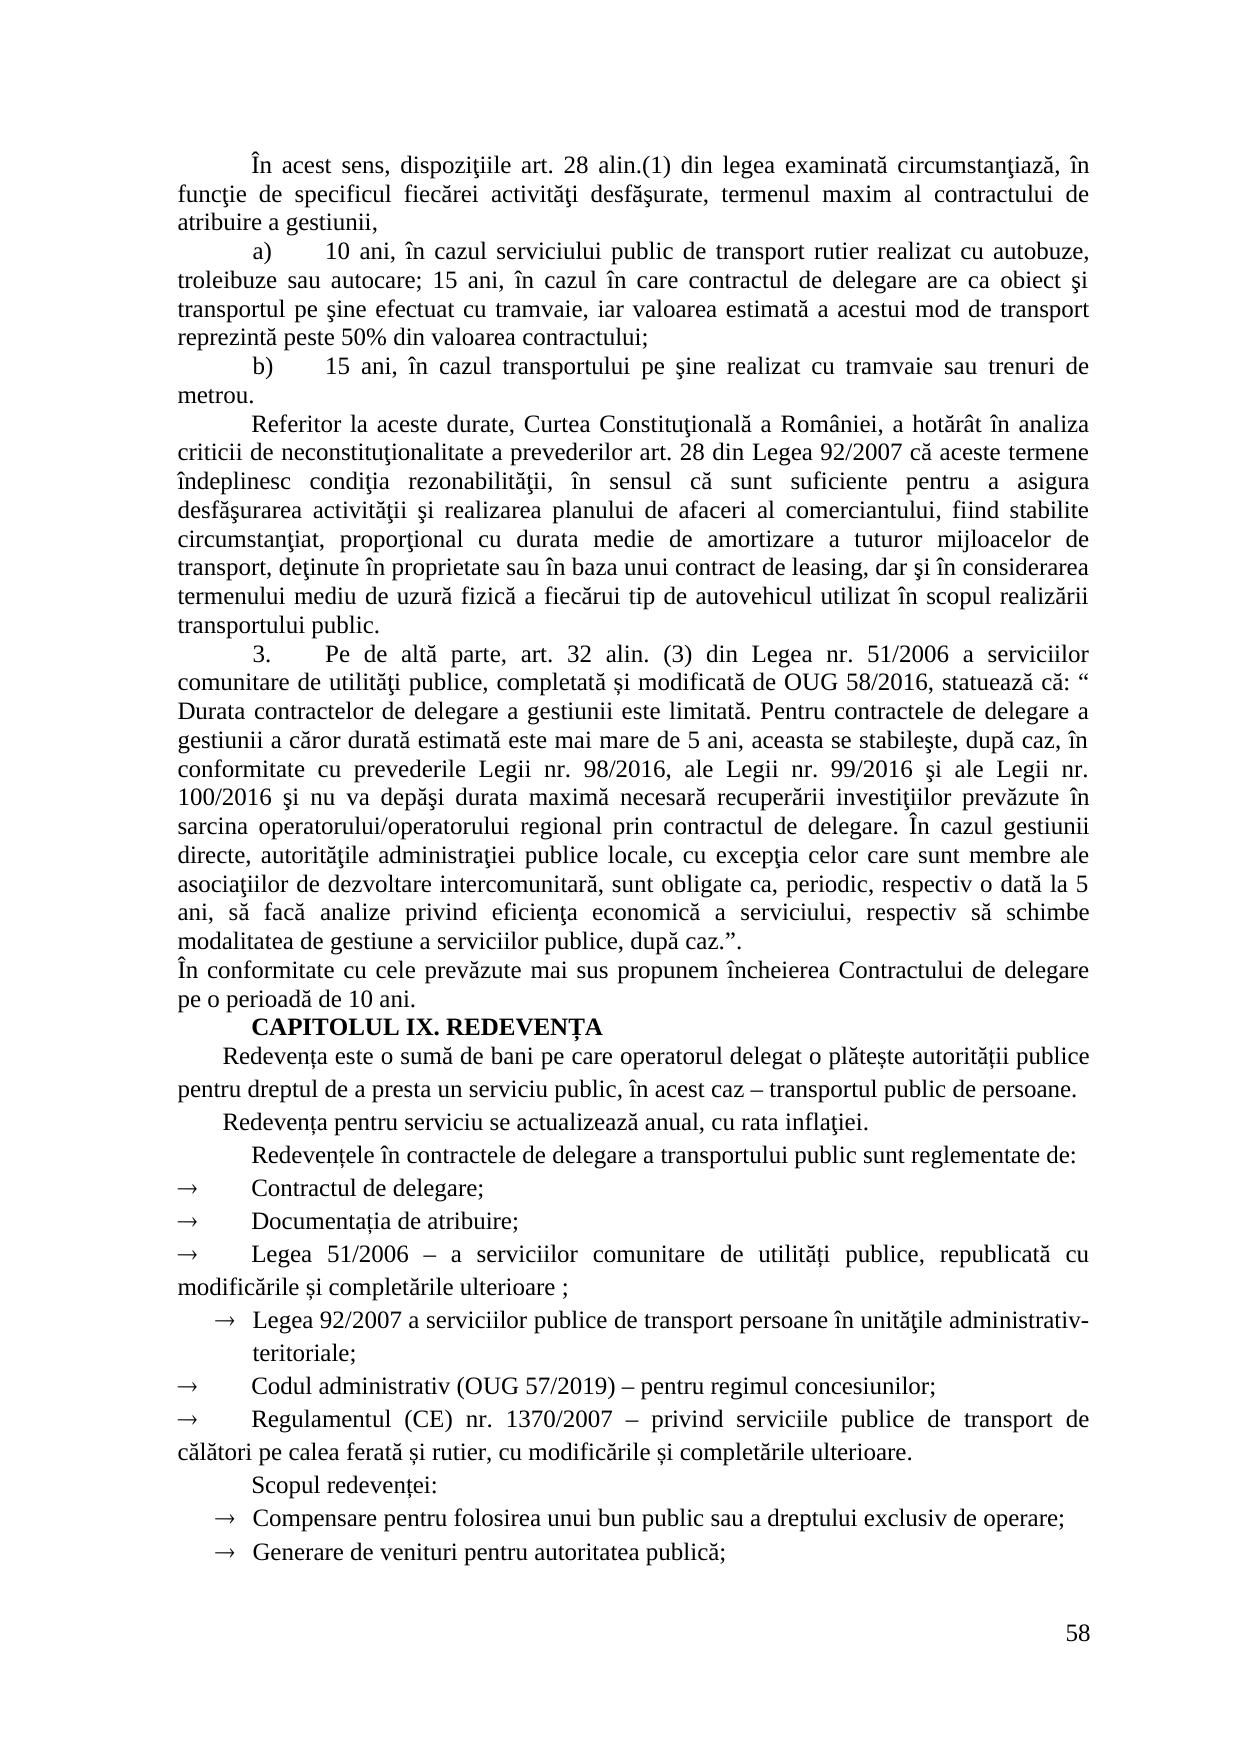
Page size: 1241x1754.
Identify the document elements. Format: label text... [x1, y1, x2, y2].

list Contractul de delegare; [177, 1173, 1090, 1202]
list Compensare pentru folosirea unui bun public sau a dreptului exclusiv de operare; [215, 1503, 1090, 1532]
text a) 10 ani, în cazul serviciului public de transport rutier realizat cu autobuze, troleibuze sau autocare; 15 ani, în cazul în care contractul de delegare are ca obiect şi transportul pe şine efectuat cu tramvaie, iar valoarea estimată a acestui mod de transport reprezintă peste 50% din valoarea contractului; [177, 236, 1090, 351]
text 3. Pe de altă parte, art. 32 alin. (3) din Legea nr. 51/2006 a serviciilor comunitare de utilităţi publice, completată și modificată de OUG 58/2016, statuează că: “ Durata contractelor de delegare a gestiunii este limitată. Pentru contractele de delegare a gestiunii a căror durată estimată este mai mare de 5 ani, aceasta se stabileşte, după caz, în conformitate cu prevederile Legii nr. 98/2016, ale Legii nr. 99/2016 şi ale Legii nr. 100/2016 şi nu va depăşi durata maximă necesară recuperării investiţiilor prevăzute în sarcina operatorului/operatorului regional prin contractul de delegare. În cazul gestiunii directe, autorităţile administraţiei publice locale, cu excepţia celor care sunt membre ale asociaţiilor de dezvoltare intercomunitară, sunt obligate ca, periodic, respectiv o dată la 5 ani, să facă analize privind eficienţa economică a serviciului, respectiv să schimbe modalitatea de gestiune a serviciilor publice, după caz.”. [177, 639, 1090, 955]
list Documentația de atribuire; [177, 1206, 1090, 1235]
list Legea 92/2007 a serviciilor publice de transport persoane în unităţile administrativ-teritoriale; [215, 1305, 1090, 1367]
text Scopul redevenței: [177, 1471, 1090, 1499]
list Generare de venituri pentru autoritatea publică; [215, 1537, 1090, 1565]
list Codul administrativ (OUG 57/2019) – pentru regimul concesiunilor; [177, 1371, 1090, 1400]
text În acest sens, dispoziţiile art. 28 alin.(1) din legea examinată circumstanţiază, în funcţie de specificul fiecărei activităţi desfăşurate, termenul maxim al contractului de atribuire a gestiunii, [177, 150, 1090, 236]
list Regulamentul (CE) nr. 1370/2007 – privind serviciile publice de transport de călători pe calea ferată și rutier, cu modificările și completările ulterioare. [177, 1404, 1090, 1466]
text CAPITOLUL IX. REDEVENȚA [177, 1012, 1090, 1041]
text Referitor la aceste durate, Curtea Constituţională a României, a hotărât în analiza criticii de neconstituţionalitate a prevederilor art. 28 din Legea 92/2007 că aceste termene îndeplinesc condiţia rezonabilităţii, în sensul că sunt suficiente pentru a asigura desfăşurarea activităţii şi realizarea planului de afaceri al comerciantului, fiind stabilite circumstanţiat, proporţional cu durata medie de amortizare a tuturor mijloacelor de transport, deţinute în proprietate sau în baza unui contract de leasing, dar şi în considerarea termenului mediu de uzură fizică a fiecărui tip de autovehicul utilizat în scopul realizării transportului public. [177, 409, 1090, 639]
text Redevența este o sumă de bani pe care operatorul delegat o plătește autorității publice pentru dreptul de a presta un serviciu public, în acest caz – transportul public de persoane. [177, 1041, 1090, 1103]
text Redevențele în contractele de delegare a transportului public sunt reglementate de: [177, 1140, 1090, 1169]
text În conformitate cu cele prevăzute mai sus propunem încheierea Contractului de delegare pe o perioadă de 10 ani. [177, 955, 1090, 1012]
text Redevența pentru serviciu se actualizează anual, cu rata inflaţiei. [177, 1107, 1090, 1136]
text b) 15 ani, în cazul transportului pe şine realizat cu tramvaie sau trenuri de metrou. [177, 351, 1090, 409]
list Legea 51/2006 – a serviciilor comunitare de utilități publice, republicată cu modificările și completările ulterioare ; [177, 1239, 1090, 1301]
